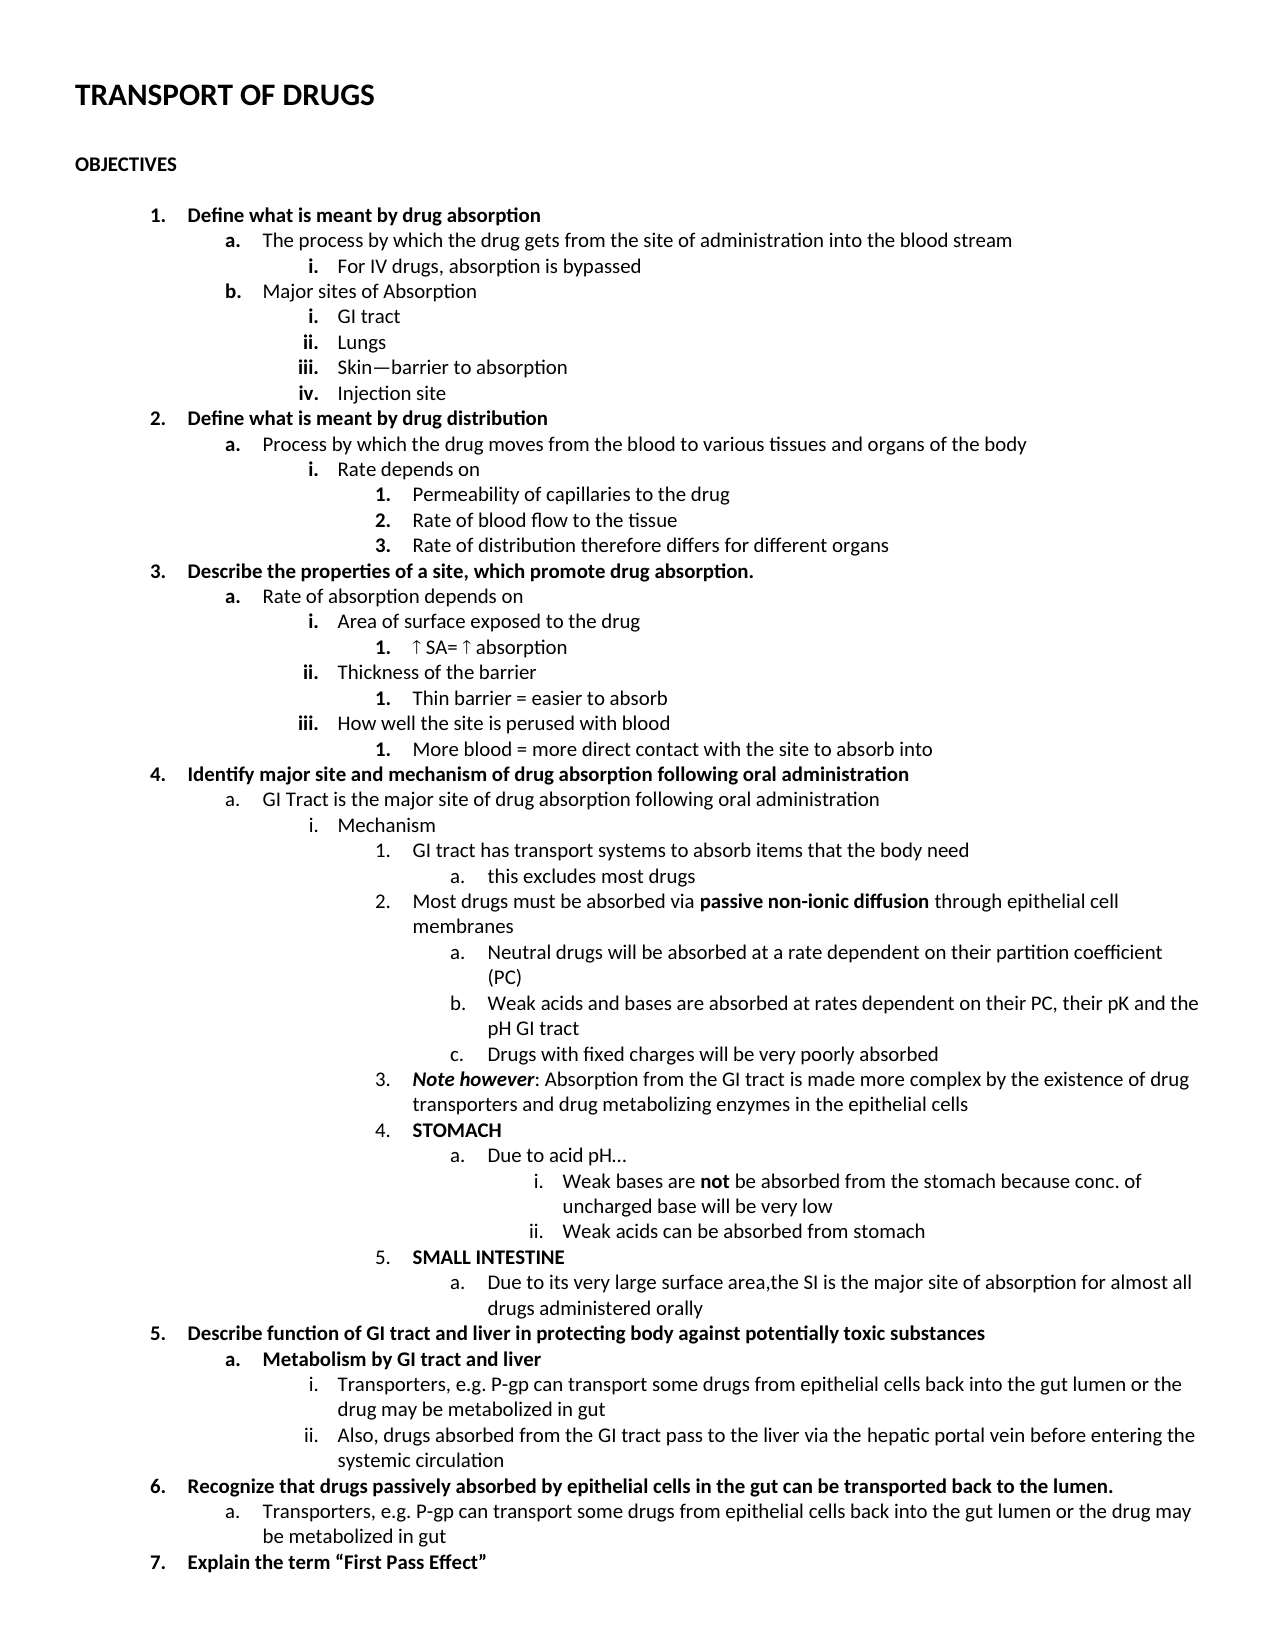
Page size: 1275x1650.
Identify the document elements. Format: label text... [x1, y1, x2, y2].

list Due to its very large surface area, the SI is the major site of absorption for almost all drugs administered orally [450, 1269, 1200, 1320]
list Thickness of the barrier [319, 659, 1200, 685]
list Most drugs must be absorbed via passive non-ionic diffusion through epithelial cell membranes [375, 888, 1200, 939]
list Describe function of GI tract and liver in protecting body against potentially toxic substances [150, 1320, 1200, 1346]
list Drugs with fixed charges will be very poorly absorbed [450, 1041, 1200, 1066]
list Process by which the drug moves from the blood to various tissues and organs of the body [225, 431, 1200, 456]
list GI tract [319, 304, 1200, 329]
list SMALL INTESTINE [375, 1244, 1200, 1269]
list Injection site [319, 380, 1200, 405]
list GI tract has transport systems to absorb items that the body need [375, 837, 1200, 863]
list Rate of distribution therefore differs for different organs [375, 532, 1200, 558]
list Neutral drugs will be absorbed at a rate dependent on their partition coefficient (PC) [450, 939, 1200, 990]
list Due to acid pH… [450, 1142, 1200, 1168]
list Note however: Absorption from the GI tract is made more complex by the existence of drug transporters and drug metabolizing enzymes in the epithelial cells [375, 1066, 1200, 1117]
list Rate depends on [319, 456, 1200, 482]
list Weak acids and bases are absorbed at rates dependent on their PC, their pK and the pH GI tract [450, 990, 1200, 1041]
list More blood = more direct contact with the site to absorb into [375, 736, 1200, 761]
list Skin—barrier to absorption [319, 354, 1200, 380]
list Weak acids can be absorbed from stomach [544, 1219, 1200, 1244]
list Define what is meant by drug distribution [150, 405, 1200, 431]
list Area of surface exposed to the drug [319, 609, 1200, 634]
list Permeability of capillaries to the drug [375, 482, 1200, 507]
list Major sites of Absorption [225, 278, 1200, 304]
list GI Tract is the major site of drug absorption following oral administration [225, 787, 1200, 812]
list Rate of blood flow to the tissue [375, 507, 1200, 532]
list Transporters, e.g. P-gp can transport some drugs from epithelial cells back into the gut lumen or the drug may be metabolized in gut [225, 1498, 1200, 1549]
list Weak bases are not be absorbed from the stomach because conc. of uncharged base will be very low [544, 1168, 1200, 1219]
list How well the site is perused with blood [319, 710, 1200, 736]
list Metabolism by GI tract and liver [225, 1346, 1200, 1371]
list Lungs [319, 329, 1200, 354]
list STOMACH [375, 1117, 1200, 1142]
list Rate of absorption depends on [225, 583, 1200, 609]
list SA= absorption [375, 634, 1200, 659]
list Describe the properties of a site, which promote drug absorption. [150, 558, 1200, 583]
list For IV drugs, absorption is bypassed [319, 253, 1200, 278]
list Identify major site and mechanism of drug absorption following oral administration [150, 761, 1200, 787]
list Recognize that drugs passively absorbed by epithelial cells in the gut can be transported back to the lumen. [150, 1473, 1200, 1498]
text OBJECTIVES [75, 151, 1200, 177]
list Thin barrier = easier to absorb [375, 685, 1200, 710]
list this excludes most drugs [450, 863, 1200, 888]
list The process by which the drug gets from the site of administration into the blood stream [225, 227, 1200, 253]
list Transporters, e.g. P-gp can transport some drugs from epithelial cells back into the gut lumen or the drug may be metabolized in gut [319, 1371, 1200, 1422]
list Define what is meant by drug absorption [150, 202, 1200, 227]
list Also, drugs absorbed from the GI tract pass to the liver via the hepatic portal vein before entering the systemic circulation [319, 1422, 1200, 1473]
text TRANSPORT OF DRUGS [75, 75, 1200, 113]
list Mechanism [319, 812, 1200, 837]
list Explain the term “First Pass Effect” [150, 1549, 1200, 1574]
